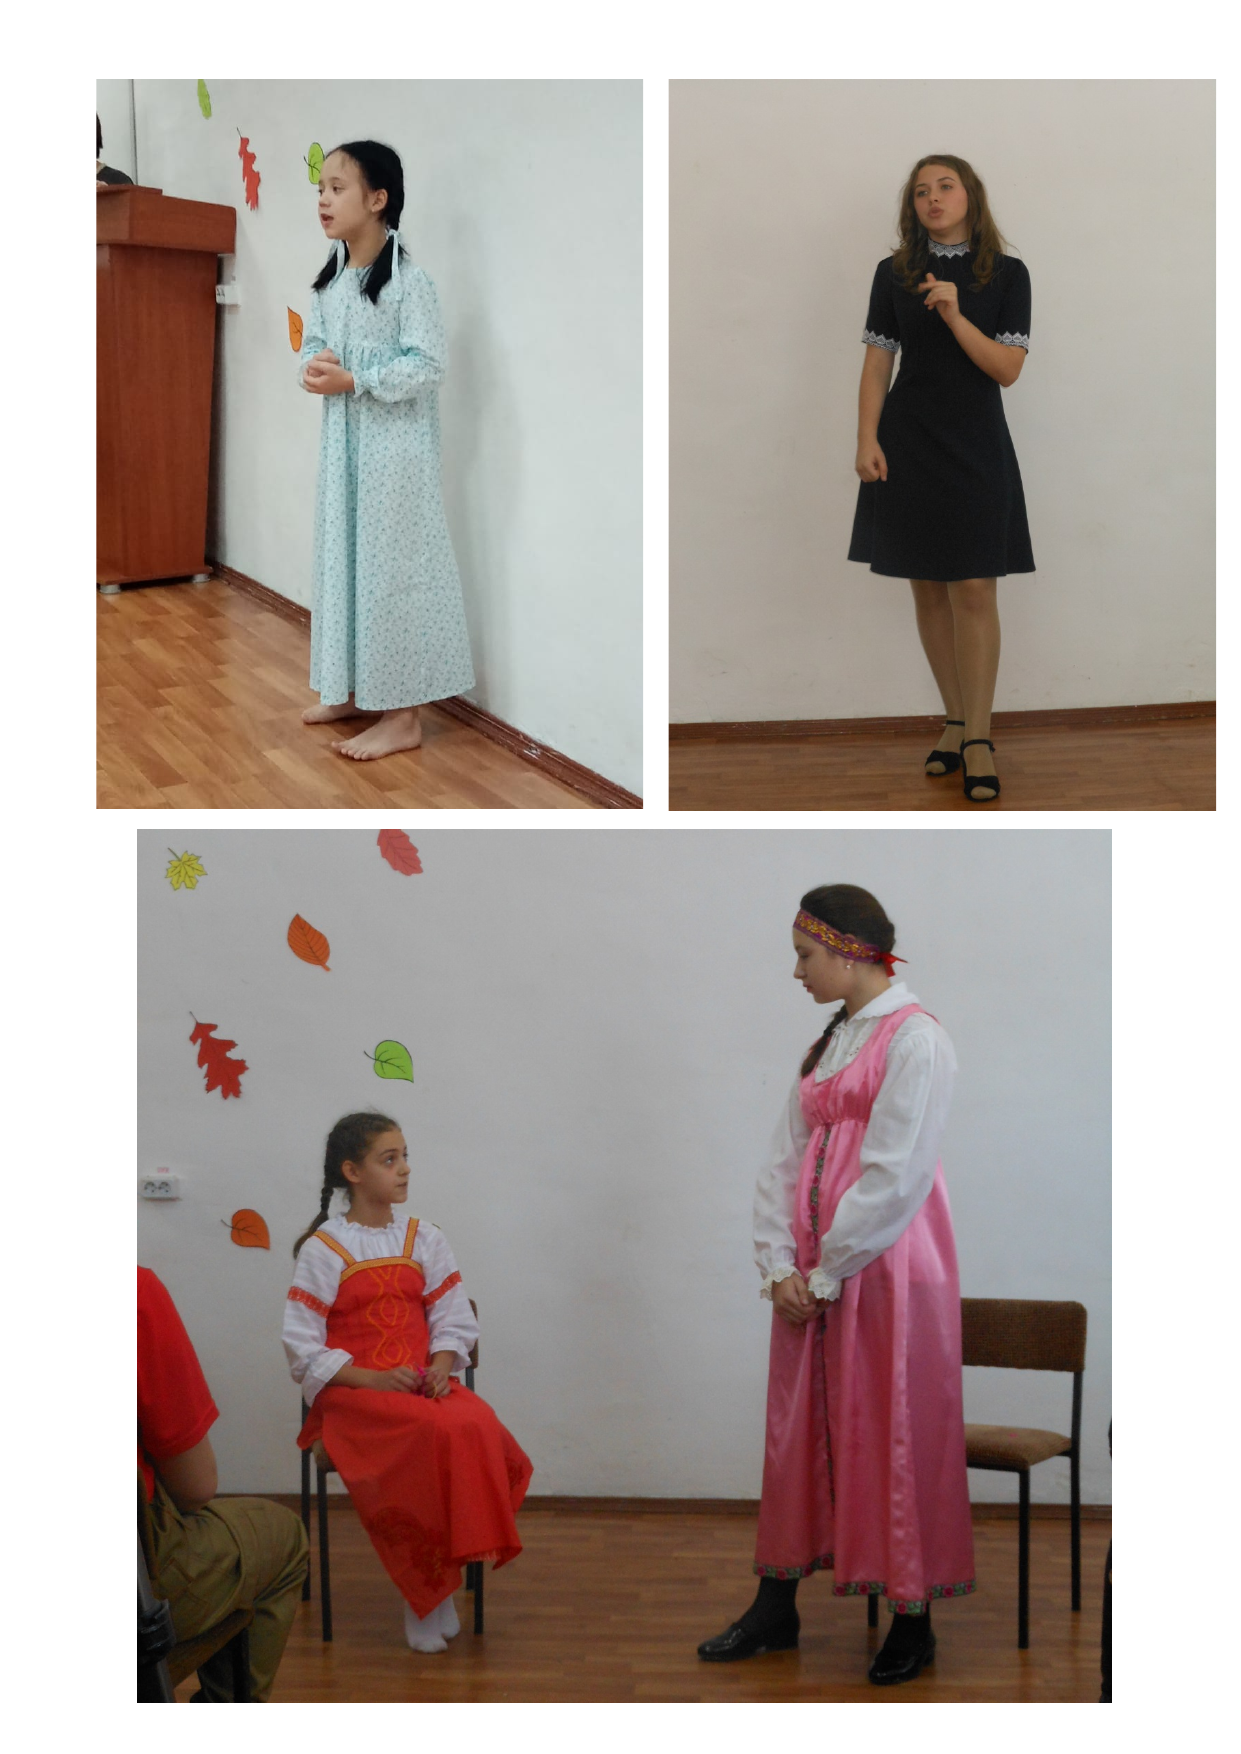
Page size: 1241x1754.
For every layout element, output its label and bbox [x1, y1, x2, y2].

picture [668, 79, 1217, 811]
picture [137, 829, 1112, 1703]
picture [96, 79, 644, 809]
